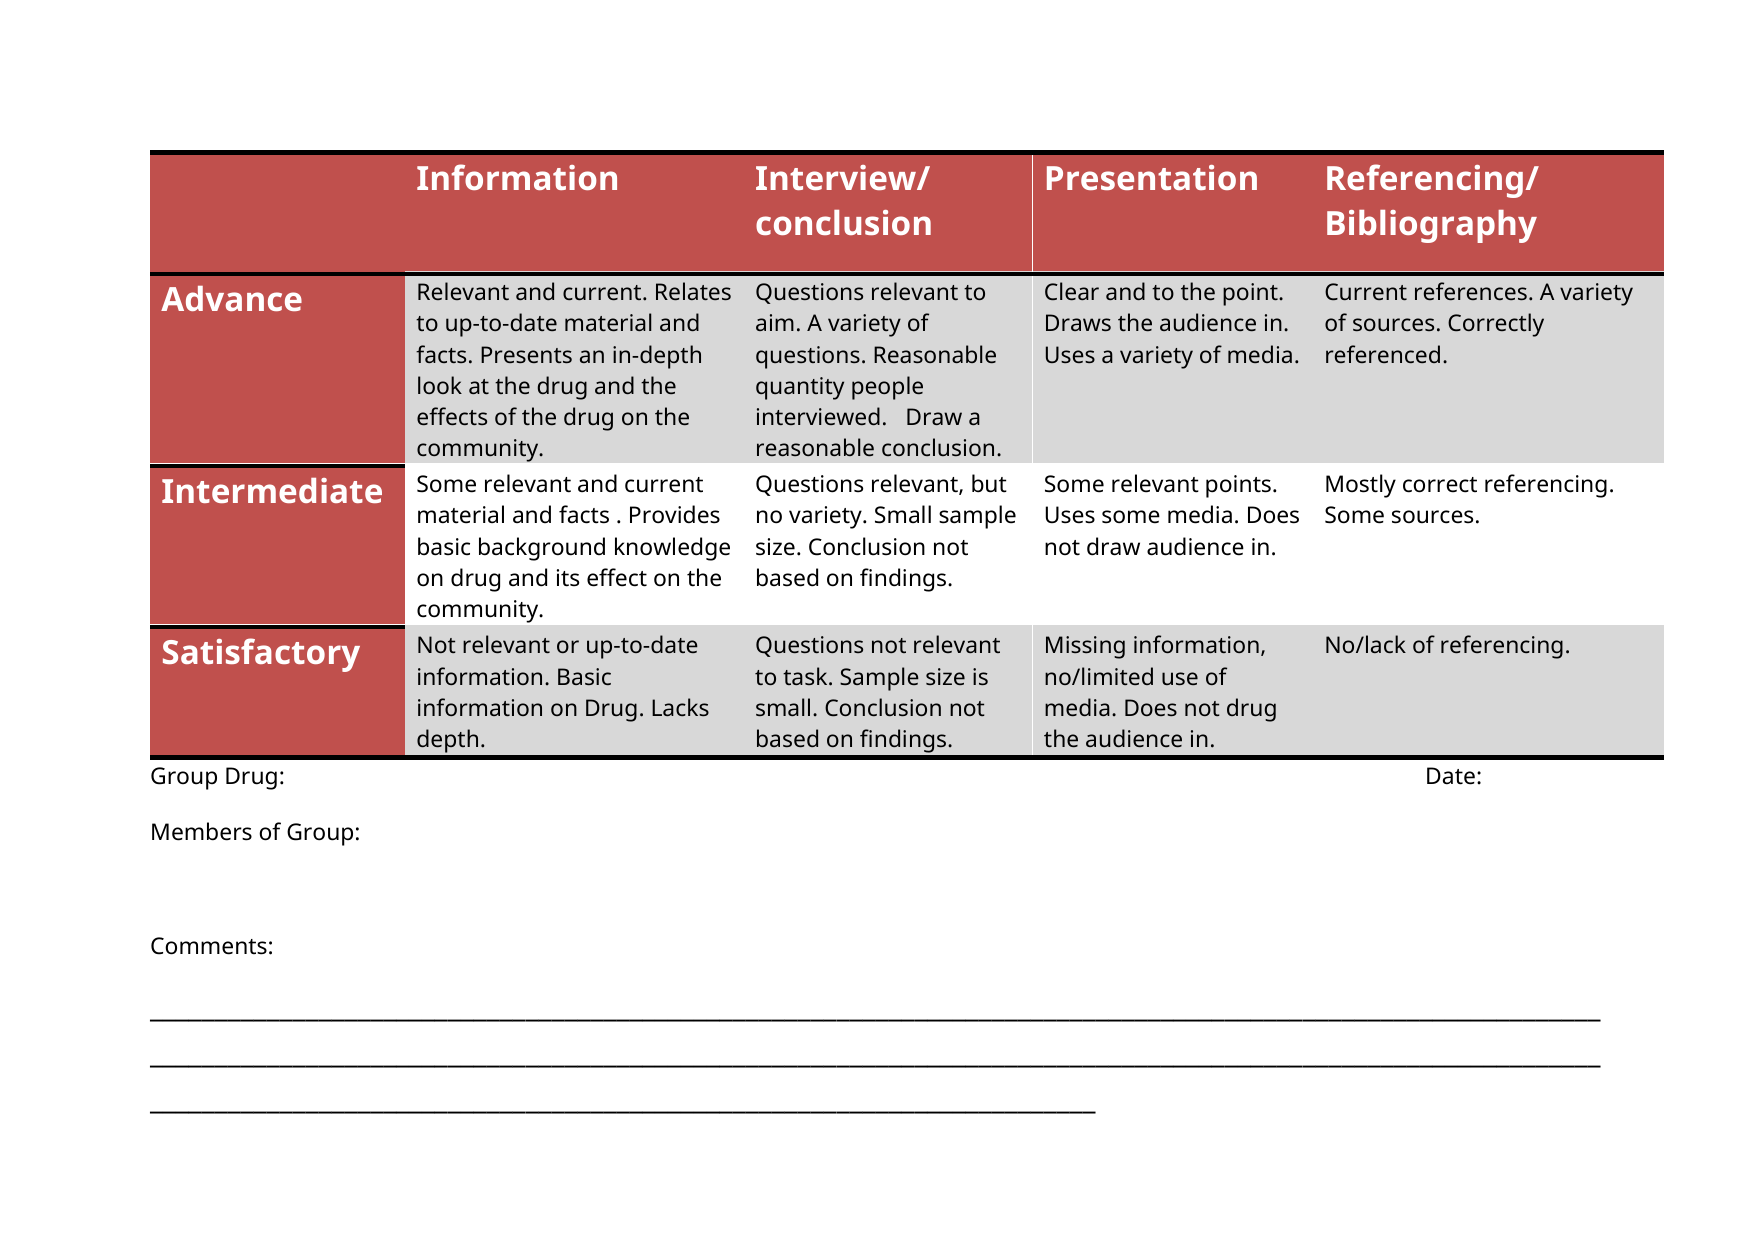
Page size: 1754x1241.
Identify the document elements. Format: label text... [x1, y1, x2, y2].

table_cell Satisfactory [150, 629, 405, 755]
text Members of Group: [150, 816, 1604, 848]
table_header Interview/conclusion [744, 155, 1032, 271]
table_cell Missing information, no/limited use of media. Does not drug the audience in. [1033, 625, 1313, 755]
table_header [150, 155, 405, 271]
table_cell Some relevant points. Uses some media. Does not draw audience in. [1033, 464, 1313, 624]
table_cell Intermediate [150, 468, 405, 624]
table_cell No/lack of referencing. [1313, 625, 1664, 755]
table_cell Not relevant or up-to-date information. Basic information on Drug. Lacks depth. [405, 625, 744, 755]
table_header Presentation [1033, 155, 1313, 271]
table_cell Questions relevant, but no variety. Small sample size. Conclusion not based on findings. [744, 464, 1032, 624]
text Comments: [150, 930, 1604, 961]
table_cell Current references. A variety of sources. Correctly referenced. [1313, 276, 1664, 463]
table_cell Clear and to the point. Draws the audience in. Uses a variety of media. [1033, 276, 1313, 463]
table_header Information [405, 155, 744, 271]
text Group Drug: Date: [150, 760, 1604, 791]
table_cell Questions relevant to aim. A variety of questions. Reasonable quantity people interviewed. Draw a reasonable conclusion. [744, 276, 1032, 463]
text _________________________________________________________________________________________________________________________________________________________________________________________________________________________________________________________________________________________________________ [150, 987, 1604, 1118]
table_cell Mostly correct referencing. Some sources. [1313, 464, 1664, 624]
table_cell Relevant and current. Relates to up-to-date material and facts. Presents an in-depth look at the drug and the effects of the drug on the community. [405, 276, 744, 463]
table_cell Questions not relevant to task. Sample size is small. Conclusion not based on findings. [744, 625, 1032, 755]
table_cell Some relevant and current material and facts . Provides basic background knowledge on drug and its effect on the community. [405, 464, 744, 624]
table_cell Advance [150, 276, 405, 463]
table_header Referencing/Bibliography [1313, 155, 1664, 271]
